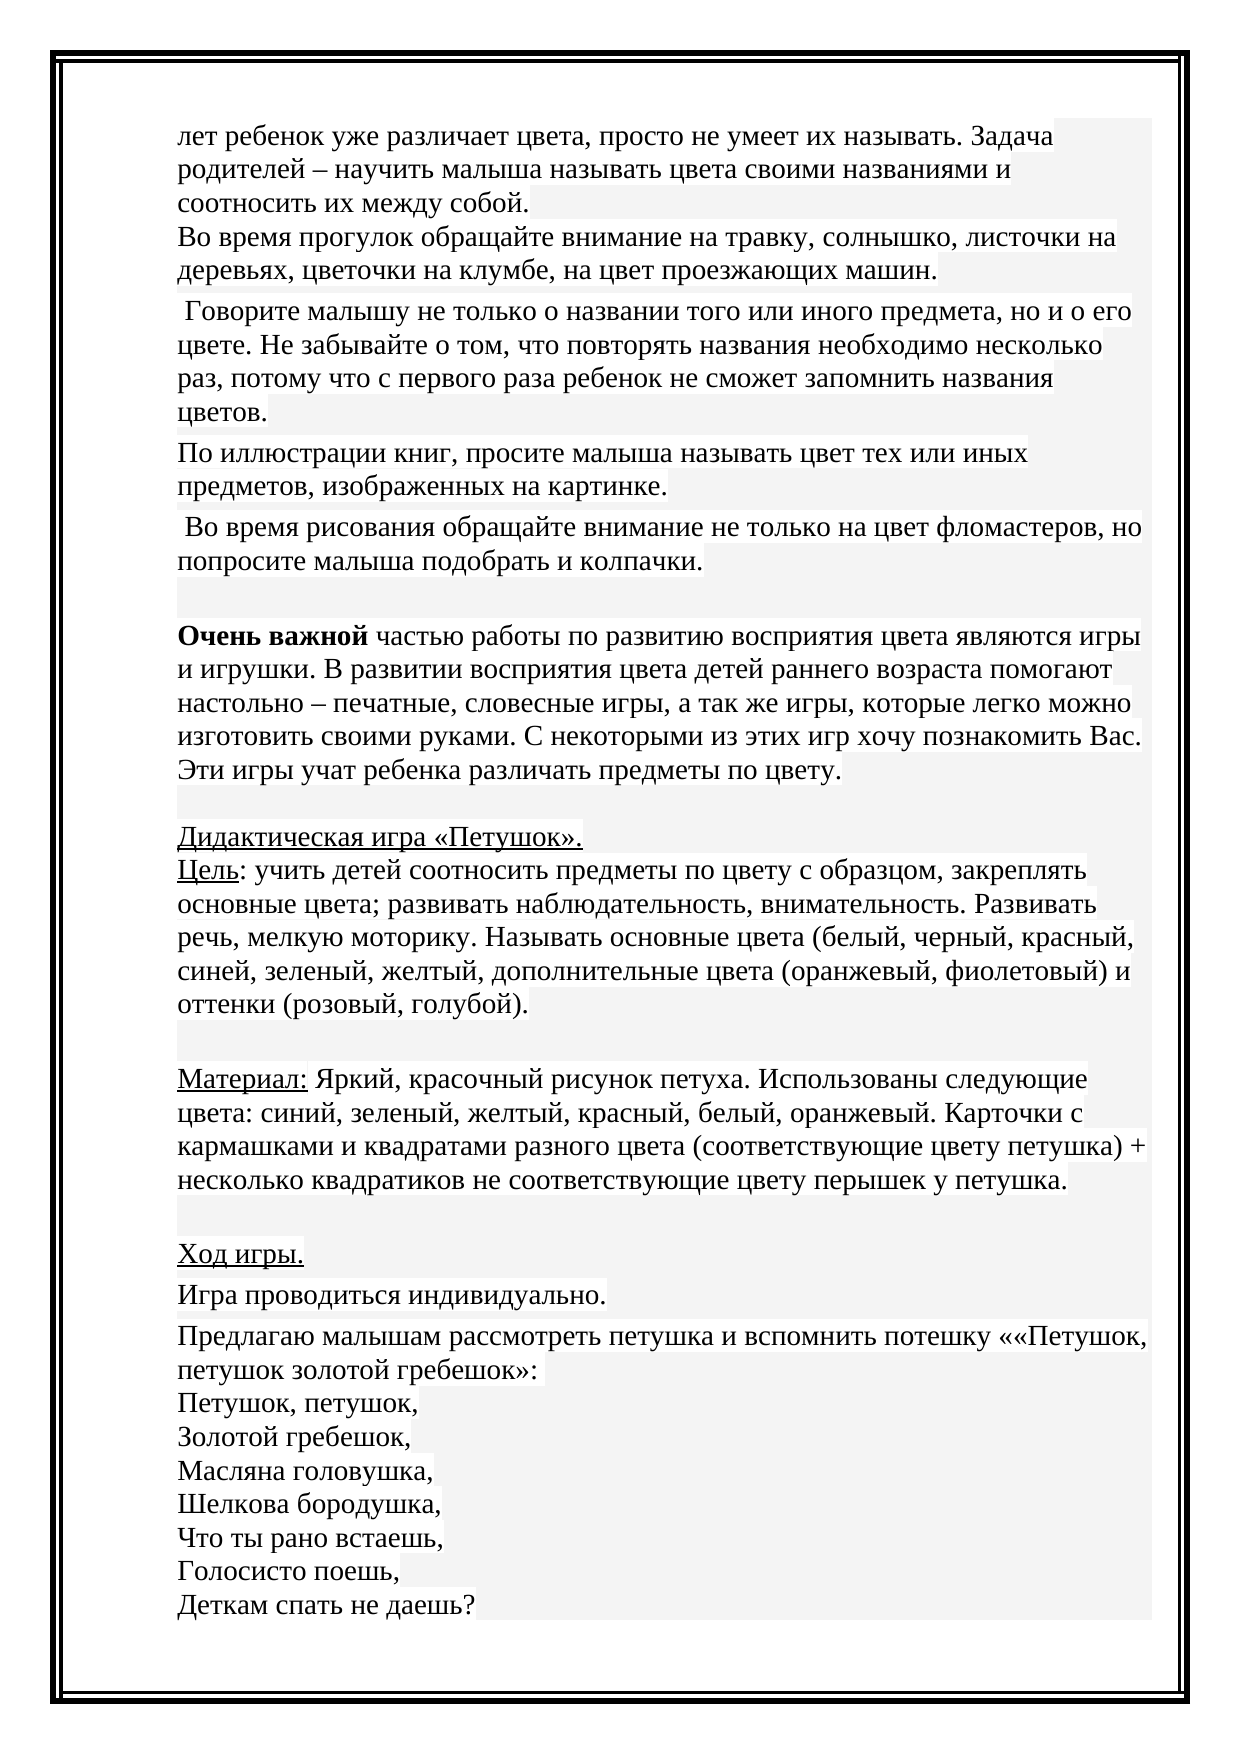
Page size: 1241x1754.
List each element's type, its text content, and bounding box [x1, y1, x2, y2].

text Ход игры. [177, 1203, 1152, 1270]
text По иллюстрации книг, просите малыша называть цвет тех или иных предметов, изображенных на картинке. [177, 435, 1152, 502]
text Игра проводиться индивидуально. [177, 1277, 1152, 1311]
text Говорите малышу не только о названии того или иного предмета, но и о его цвете. Не забывайте о том, что повторять названия необходимо несколько раз, потому что с первого раза ребенок не сможет запомнить названия цветов. [268, 293, 1152, 427]
text Материал: Яркий, красочный рисунок петуха. Использованы следующие цвета: синий, зеленый, желтый, красный, белый, оранжевый. Карточки с кармашками и квадратами разного цвета (соответствующие цвету петушка) + несколько квадратиков не соответствующие цвету перышек у петушка. [177, 1028, 1152, 1195]
text Во время рисования обращайте внимание не только на цвет фломастеров, но попросите малыша подобрать и колпачки. [177, 509, 1152, 577]
text Предлагаю малышам рассмотреть петушка и вспомнить потешку ««Петушок, петушок золотой гребешок»: Петушок, петушок, Золотой гребешок, Масляна головушка, Шелкова бородушка, Что ты рано встаешь, Голосисто поешь, Деткам спать не даешь? [177, 1318, 1152, 1620]
text Очень важной частью работы по развитию восприятия цвета являются игры и игрушки. В развитии восприятия цвета детей раннего возраста помогают настольно – печатные, словесные игры, а так же игры, которые легко можно изготовить своими руками. С некоторыми из этих игр хочу познакомить Вас. Эти игры учат ребенка различать предметы по цвету. Дидактическая игра «Петушок». Цель: учить детей соотносить предметы по цвету с образцом, закреплять основные цвета; развивать наблюдательность, внимательность. Развивать речь, мелкую моторику. Называть основные цвета (белый, черный, красный, синей, зеленый, желтый, дополнительные цвета (оранжевый, фиолетовый) и оттенки (розовый, голубой). [177, 584, 1152, 1020]
